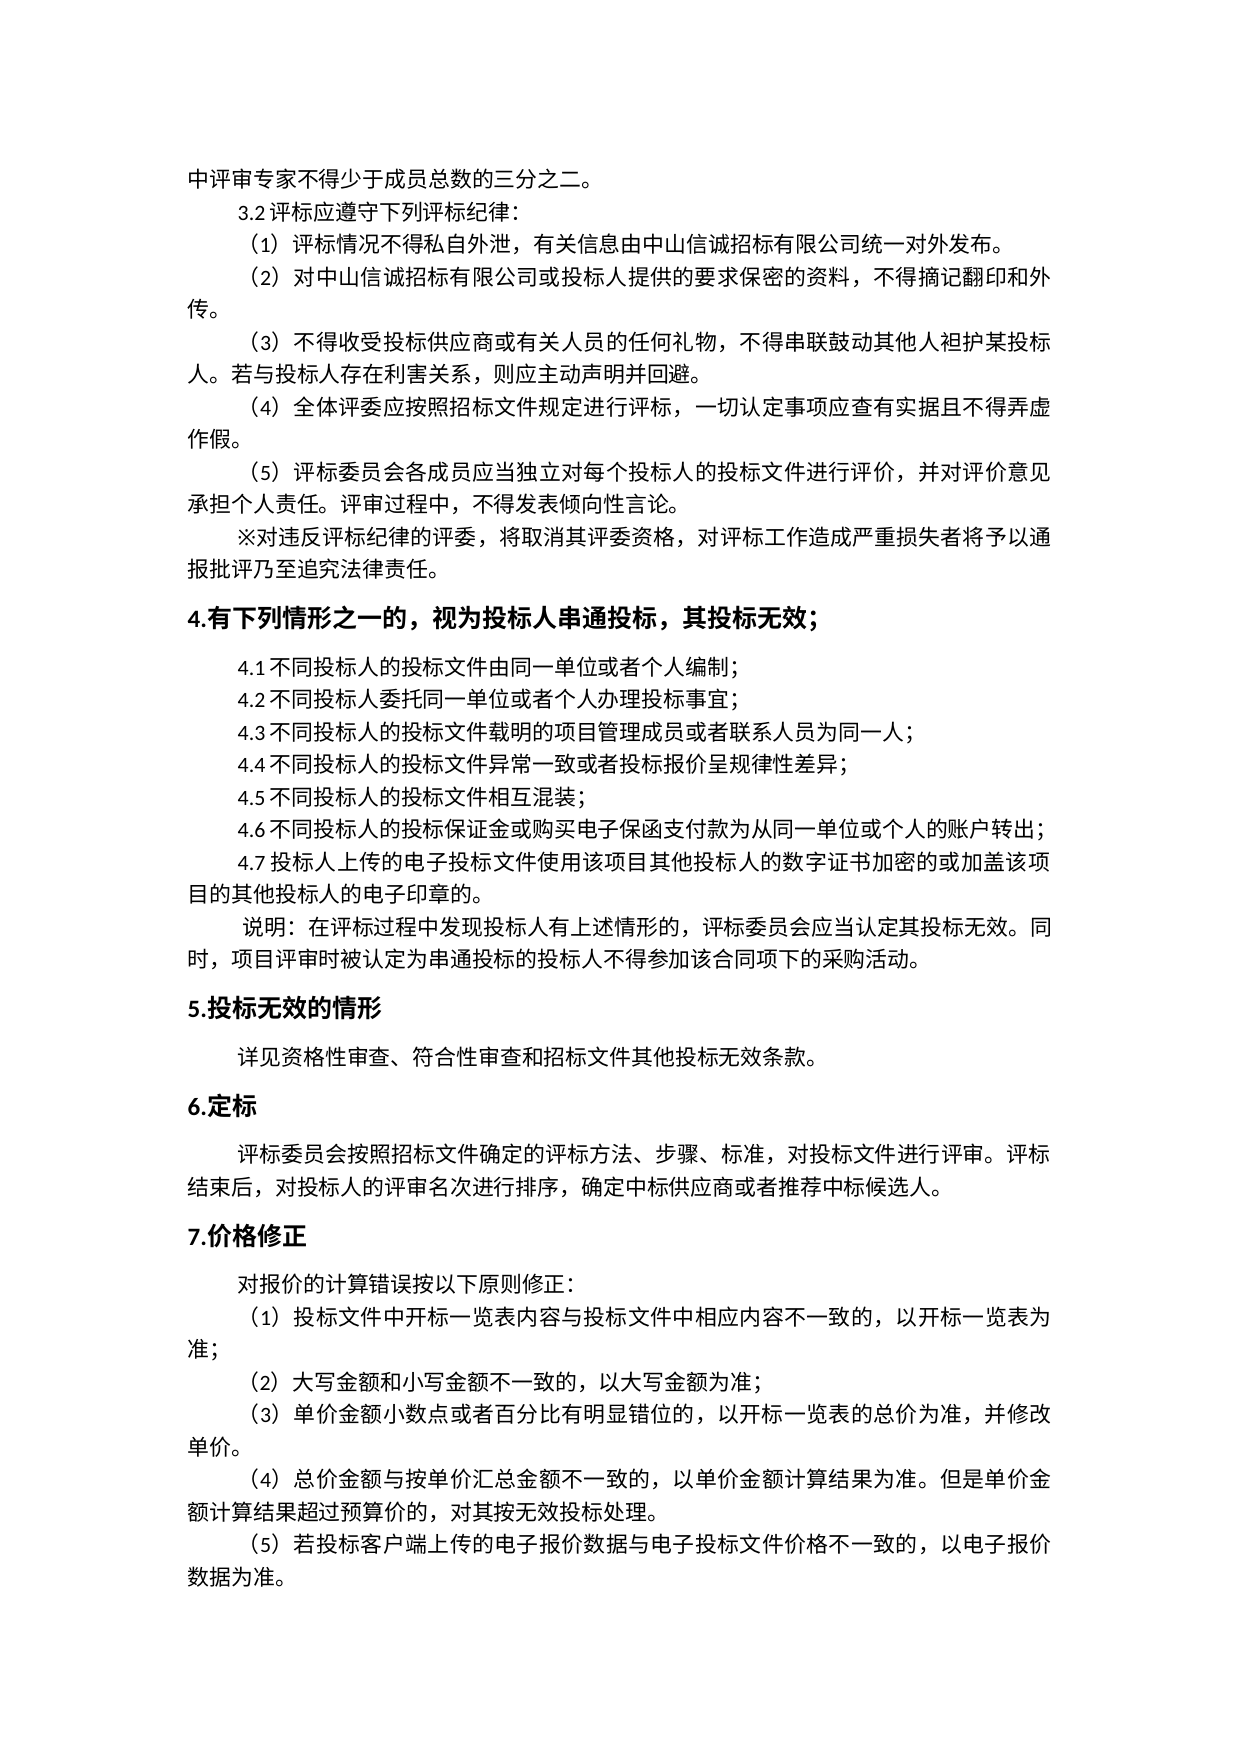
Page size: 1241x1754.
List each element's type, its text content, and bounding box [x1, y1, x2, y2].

text （2）对中山信诚招标有限公司或投标人提供的要求保密的资料，不得摘记翻印和外传。 [187, 259, 1053, 324]
text （3）不得收受投标供应商或有关人员的任何礼物，不得串联鼓动其他人袒护某投标人。若与投标人存在利害关系，则应主动声明并回避。 [187, 324, 1053, 389]
text （5）评标委员会各成员应当独立对每个投标人的投标文件进行评价，并对评价意见承担个人责任。评审过程中，不得发表倾向性言论。 [187, 454, 1053, 519]
text （3）单价金额小数点或者百分比有明显错位的，以开标一览表的总价为准，并修改单价。 [187, 1397, 1053, 1462]
text 3.2评标应遵守下列评标纪律： [187, 194, 1053, 227]
text 4.4不同投标人的投标文件异常一致或者投标报价呈规律性差异； [187, 747, 1053, 779]
text （1）投标文件中开标一览表内容与投标文件中相应内容不一致的，以开标一览表为准； [187, 1299, 1053, 1364]
text （5）若投标客户端上传的电子报价数据与电子投标文件价格不一致的，以电子报价数据为准。 [187, 1527, 1053, 1592]
text 6.定标 [187, 1072, 1053, 1137]
text 7.价格修正 [187, 1202, 1053, 1267]
text 4.3不同投标人的投标文件载明的项目管理成员或者联系人员为同一人； [187, 714, 1053, 747]
text 4.2不同投标人委托同一单位或者个人办理投标事宜； [187, 682, 1053, 714]
text 详见资格性审查、符合性审查和招标文件其他投标无效条款。 [187, 1039, 1053, 1072]
text （4）总价金额与按单价汇总金额不一致的，以单价金额计算结果为准。但是单价金额计算结果超过预算价的，对其按无效投标处理。 [187, 1462, 1053, 1527]
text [187, 162, 1053, 194]
text 4.1不同投标人的投标文件由同一单位或者个人编制； [187, 649, 1053, 682]
text 评标委员会按照招标文件确定的评标方法、步骤、标准，对投标文件进行评审。评标结束后，对投标人的评审名次进行排序，确定中标供应商或者推荐中标候选人。 [187, 1137, 1053, 1202]
text 5.投标无效的情形 [187, 974, 1053, 1039]
text 4.5不同投标人的投标文件相互混装； [187, 779, 1053, 812]
text （4）全体评委应按照招标文件规定进行评标，一切认定事项应查有实据且不得弄虚作假。 [187, 389, 1053, 454]
text 对报价的计算错误按以下原则修正： [187, 1267, 1053, 1299]
text ※对违反评标纪律的评委，将取消其评委资格，对评标工作造成严重损失者将予以通报批评乃至追究法律责任。 [187, 519, 1053, 584]
text 4.6不同投标人的投标保证金或购买电子保函支付款为从同一单位或个人的账户转出； [187, 812, 1053, 844]
text 4.7投标人上传的电子投标文件使用该项目其他投标人的数字证书加密的或加盖该项目的其他投标人的电子印章的。 [187, 844, 1053, 909]
text （1）评标情况不得私自外泄，有关信息由中山信诚招标有限公司统一对外发布。 [187, 227, 1053, 259]
text 说明：在评标过程中发现投标人有上述情形的，评标委员会应当认定其投标无效。同时，项目评审时被认定为串通投标的投标人不得参加该合同项下的采购活动。 [187, 909, 1053, 974]
text 4.有下列情形之一的，视为投标人串通投标，其投标无效； [187, 584, 1053, 649]
text （2）大写金额和小写金额不一致的，以大写金额为准； [187, 1364, 1053, 1397]
